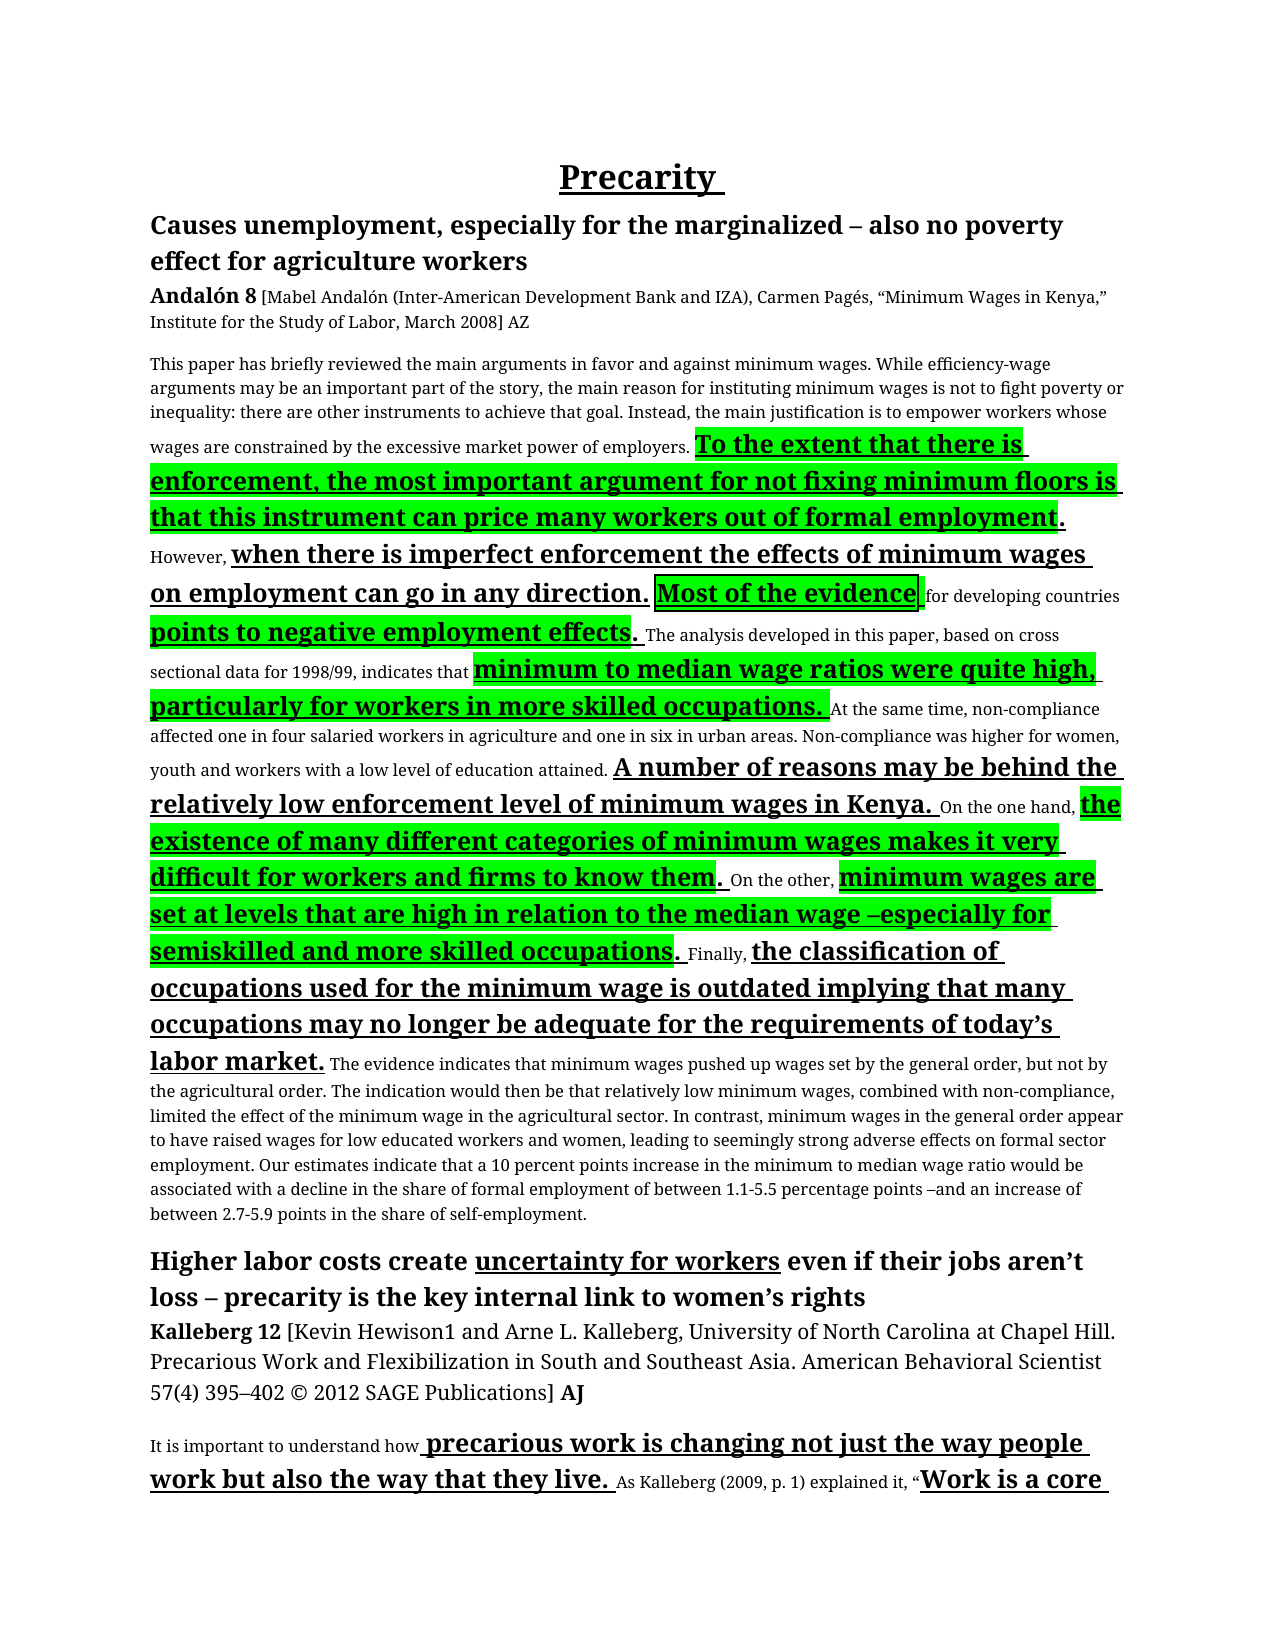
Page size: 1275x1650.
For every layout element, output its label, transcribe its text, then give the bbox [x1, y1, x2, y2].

subtitle Higher labor costs create uncertainty for workers even if their jobs aren’t loss – precarity is the key internal link to women’s rights [150, 1243, 1125, 1314]
text Kalleberg 12 [Kevin Hewison1 and Arne L. Kalleberg, University of North Carolina at Chapel Hill. Precarious Work and Flexibilization in South and Southeast Asia. American Behavioral Scientist 57(4) 395–402 © 2012 SAGE Publications] AJ [150, 1317, 1125, 1406]
text This paper has briefly reviewed the main arguments in favor and against minimum wages. While efficiency-wage arguments may be an important part of the story, the main reason for instituting minimum wages is not to fight poverty or inequality: there are other instruments to achieve that goal. Instead, the main justification is to empower workers whose wages are constrained by the excessive market power of employers. To the extent that there is enforcement, the most important argument for not fixing minimum floors is that this instrument can price many workers out of formal employment. However, when there is imperfect enforcement the effects of minimum wages on employment can go in any direction. Most of the evidence for developing countries points to negative employment effects. The analysis developed in this paper, based on cross sectional data for 1998/99, indicates that minimum to median wage ratios were quite high, particularly for workers in more skilled occupations. At the same time, non-compliance affected one in four salaried workers in agriculture and one in six in urban areas. Non-compliance was higher for women, youth and workers with a low level of education attained. A number of reasons may be behind the relatively low enforcement level of minimum wages in Kenya. On the one hand, the existence of many different categories of minimum wages makes it very difficult for workers and firms to know them. On the other, minimum wages are set at levels that are high in relation to the median wage –especially for semiskilled and more skilled occupations. Finally, the classification of occupations used for the minimum wage is outdated implying that many occupations may no longer be adequate for the requirements of today’s labor market. The evidence indicates that minimum wages pushed up wages set by the general order, but not by the agricultural order. The indication would then be that relatively low minimum wages, combined with non-compliance, limited the effect of the minimum wage in the agricultural sector. In contrast, minimum wages in the general order appear to have raised wages for low educated workers and women, leading to seemingly strong adverse effects on formal sector employment. Our estimates indicate that a 10 percent points increase in the minimum to median wage ratio would be associated with a decline in the share of formal employment of between 1.1-5.5 percentage points –and an increase of between 2.7-5.9 points in the share of self-employment. [150, 352, 1125, 1225]
subtitle Precarity [150, 154, 1125, 199]
subtitle Causes unemployment, especially for the marginalized – also no poverty effect for agriculture workers [150, 207, 1125, 278]
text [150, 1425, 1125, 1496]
text Andalón 8 [Mabel Andalón (Inter-American Development Bank and IZA), Carmen Pagés, “Minimum Wages in Kenya,” Institute for the Study of Labor, March 2008] AZ [150, 281, 1125, 334]
